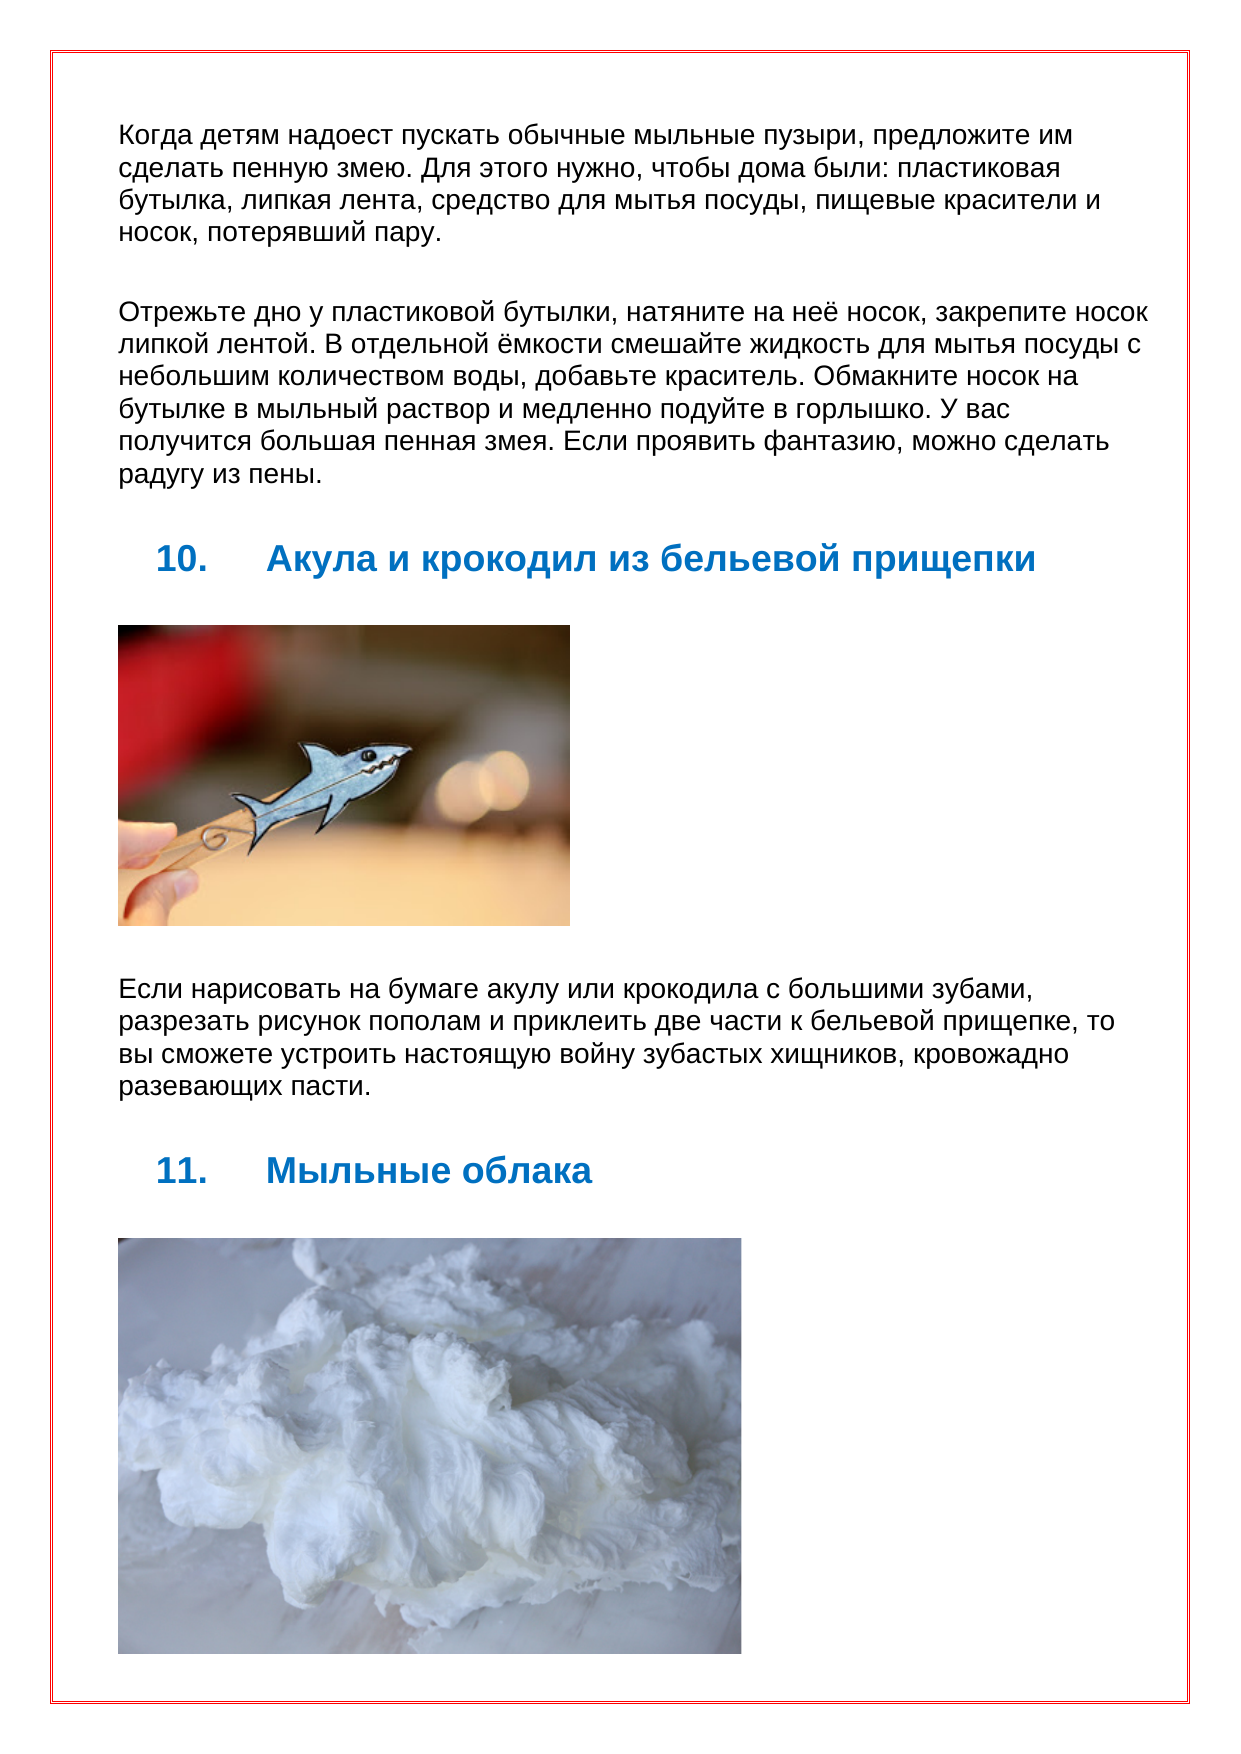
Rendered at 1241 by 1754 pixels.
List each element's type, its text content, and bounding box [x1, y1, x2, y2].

text Если нарисовать на бумаге акулу или крокодила с большими зубами, разрезать рисунок пополам и приклеить две части к бельевой прищепке, то вы сможете устроить настоящую войну зубастых хищников, кровожадно разевающих пасти. [118, 972, 1152, 1102]
picture [118, 625, 570, 926]
list Мыльные облака [156, 1148, 1152, 1192]
text Отрежьте дно у пластиковой бутылки, натяните на неё носок, закрепите носок липкой лентой. В отдельной ёмкости смешайте жидкость для мытья посуды с небольшим количеством воды, добавьте краситель. Обмакните носок на бутылке в мыльный раствор и медленно подуйте в горлышко. У вас получится большая пенная змея. Если проявить фантазию, можно сделать радугу из пены. [118, 294, 1152, 489]
text Когда детям надоест пускать обычные мыльные пузыри, предложите им сделать пенную змею. Для этого нужно, чтобы дома были: пластиковая бутылка, липкая лента, средство для мытья посуды, пищевые красители и носок, потерявший пару. [118, 118, 1152, 248]
list Акула и крокодил из бельевой прищепки [156, 536, 1152, 579]
picture [118, 1238, 742, 1654]
